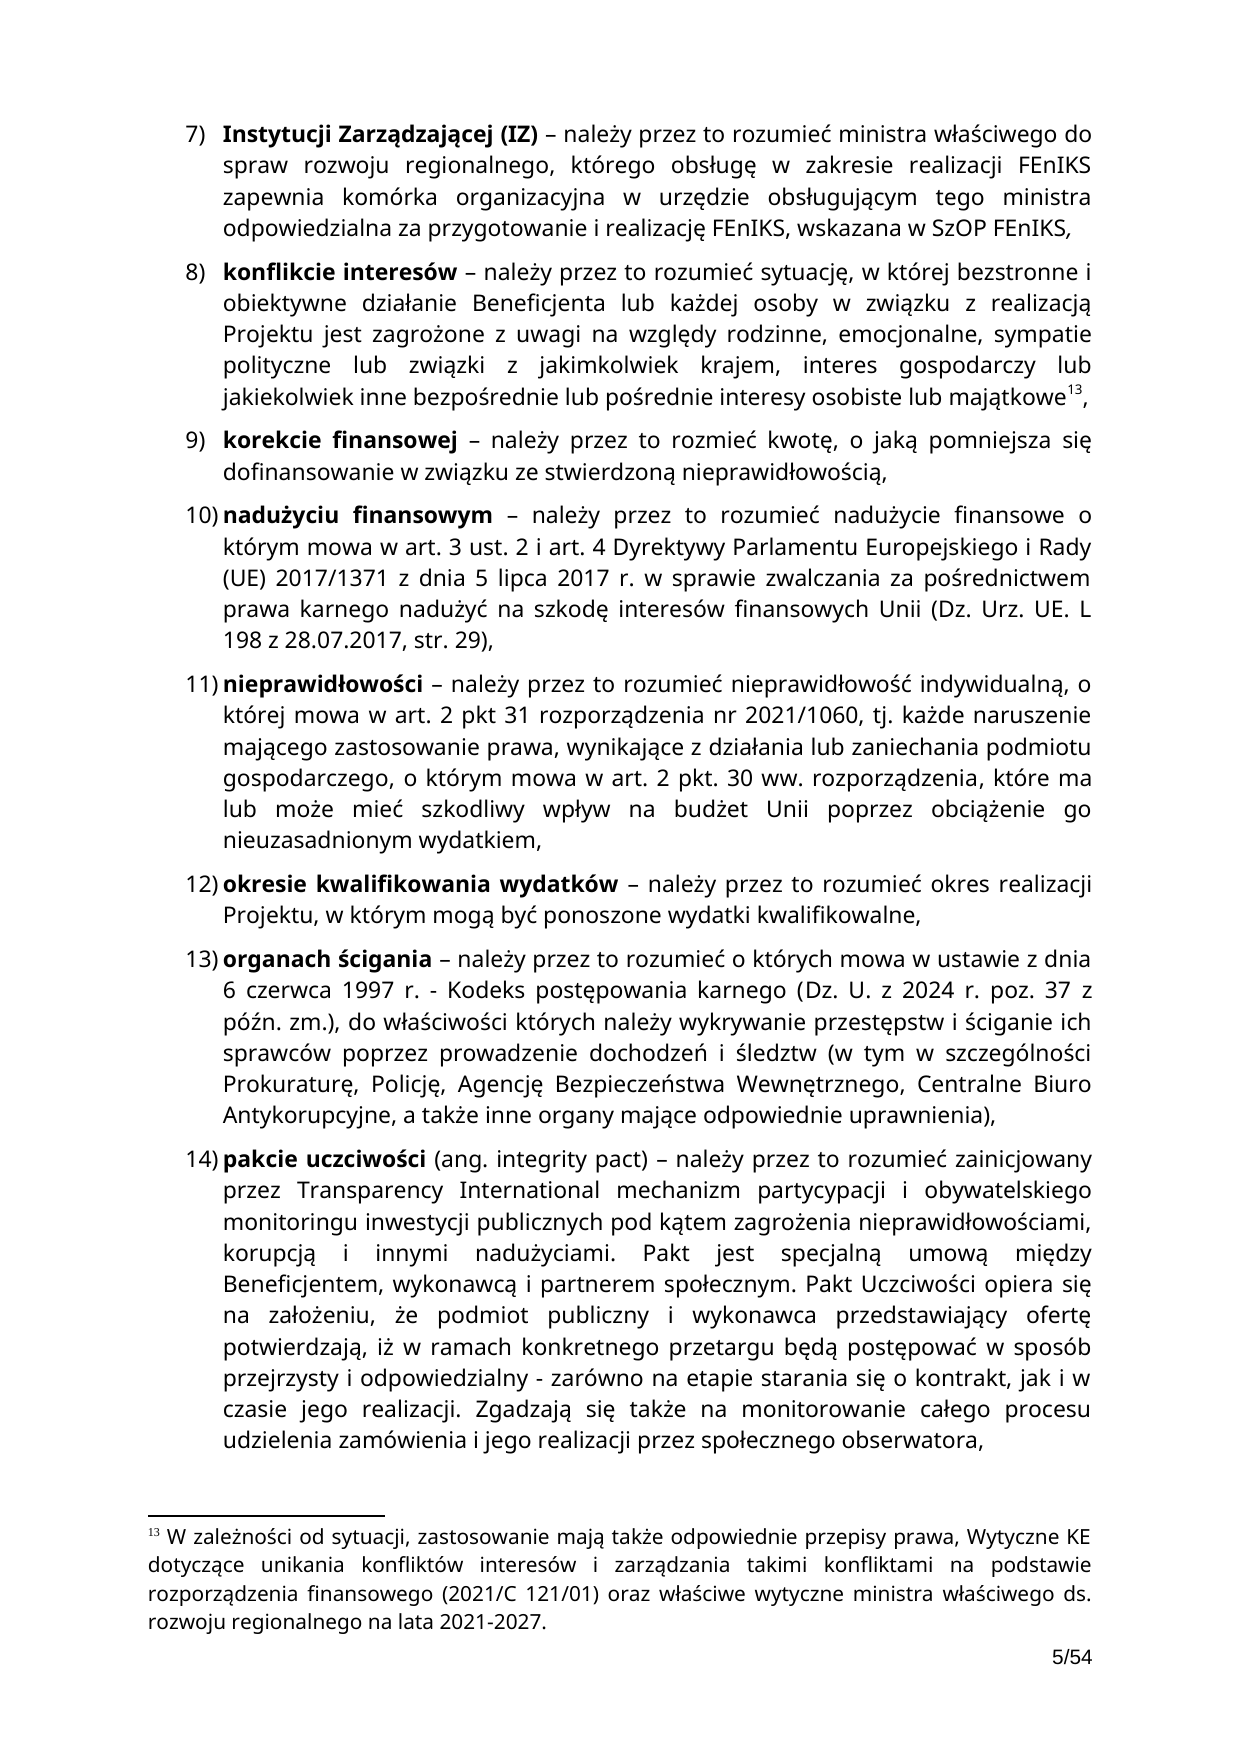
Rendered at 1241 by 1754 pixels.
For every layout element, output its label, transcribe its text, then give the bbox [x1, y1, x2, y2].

list okresie kwalifikowania wydatków – należy przez to rozumieć okres realizacji Projektu, w którym mogą być ponoszone wydatki kwalifikowalne, [185, 868, 1092, 931]
list nadużyciu finansowym – należy przez to rozumieć nadużycie finansowe o którym mowa w art. 3 ust. 2 i art. 4 Dyrektywy Parlamentu Europejskiego i Rady (UE) 2017/1371 z dnia 5 lipca 2017 r. w sprawie zwalczania za pośrednictwem prawa karnego nadużyć na szkodę interesów finansowych Unii (Dz. Urz. UE. L 198 z 28.07.2017, str. 29), [185, 499, 1092, 656]
list organach ścigania – należy przez to rozumieć o których mowa w ustawie z dnia 6 czerwca 1997 r. - Kodeks postępowania karnego (Dz. U. z 2024 r. poz. 37 z późn. zm.), do właściwości których należy wykrywanie przestępstw i ściganie ich sprawców poprzez prowadzenie dochodzeń i śledztw (w tym w szczególności Prokuraturę, Policję, Agencję Bezpieczeństwa Wewnętrznego, Centralne Biuro Antykorupcyjne, a także inne organy mające odpowiednie uprawnienia), [185, 943, 1092, 1131]
list pakcie uczciwości (ang. integrity pact) – należy przez to rozumieć zainicjowany przez Transparency International mechanizm partycypacji i obywatelskiego monitoringu inwestycji publicznych pod kątem zagrożenia nieprawidłowościami, korupcją i innymi nadużyciami. Pakt jest specjalną umową między Beneficjentem, wykonawcą i partnerem społecznym. Pakt Uczciwości opiera się na założeniu, że podmiot publiczny i wykonawca przedstawiający ofertę potwierdzają, iż w ramach konkretnego przetargu będą postępować w sposób przejrzysty i odpowiedzialny - zarówno na etapie starania się o kontrakt, jak i w czasie jego realizacji. Zgadzają się także na monitorowanie całego procesu udzielenia zamówienia i jego realizacji przez społecznego obserwatora, [185, 1143, 1092, 1456]
list Instytucji Zarządzającej (IZ) – należy przez to rozumieć ministra właściwego do spraw rozwoju regionalnego, którego obsługę w zakresie realizacji FEnIKS zapewnia komórka organizacyjna w urzędzie obsługującym tego ministra odpowiedzialna za przygotowanie i realizację FEnIKS, wskazana w SzOP FEnIKS, [185, 118, 1092, 243]
list korekcie finansowej – należy przez to rozmieć kwotę, o jaką pomniejsza się dofinansowanie w związku ze stwierdzoną nieprawidłowością, [185, 424, 1092, 487]
list konflikcie interesów – należy przez to rozumieć sytuację, w której bezstronne i obiektywne działanie Beneficjenta lub każdej osoby w związku z realizacją Projektu jest zagrożone z uwagi na względy rodzinne, emocjonalne, sympatie polityczne lub związki z jakimkolwiek krajem, interes gospodarczy lub jakiekolwiek inne bezpośrednie lub pośrednie interesy osobiste lub majątkowe, [185, 256, 1092, 412]
list nieprawidłowości – należy przez to rozumieć nieprawidłowość indywidualną, o której mowa w art. 2 pkt 31 rozporządzenia nr 2021/1060, tj. każde naruszenie mającego zastosowanie prawa, wynikające z działania lub zaniechania podmiotu gospodarczego, o którym mowa w art. 2 pkt. 30 ww. rozporządzenia, które ma lub może mieć szkodliwy wpływ na budżet Unii poprzez obciążenie go nieuzasadnionym wydatkiem, [185, 668, 1092, 856]
